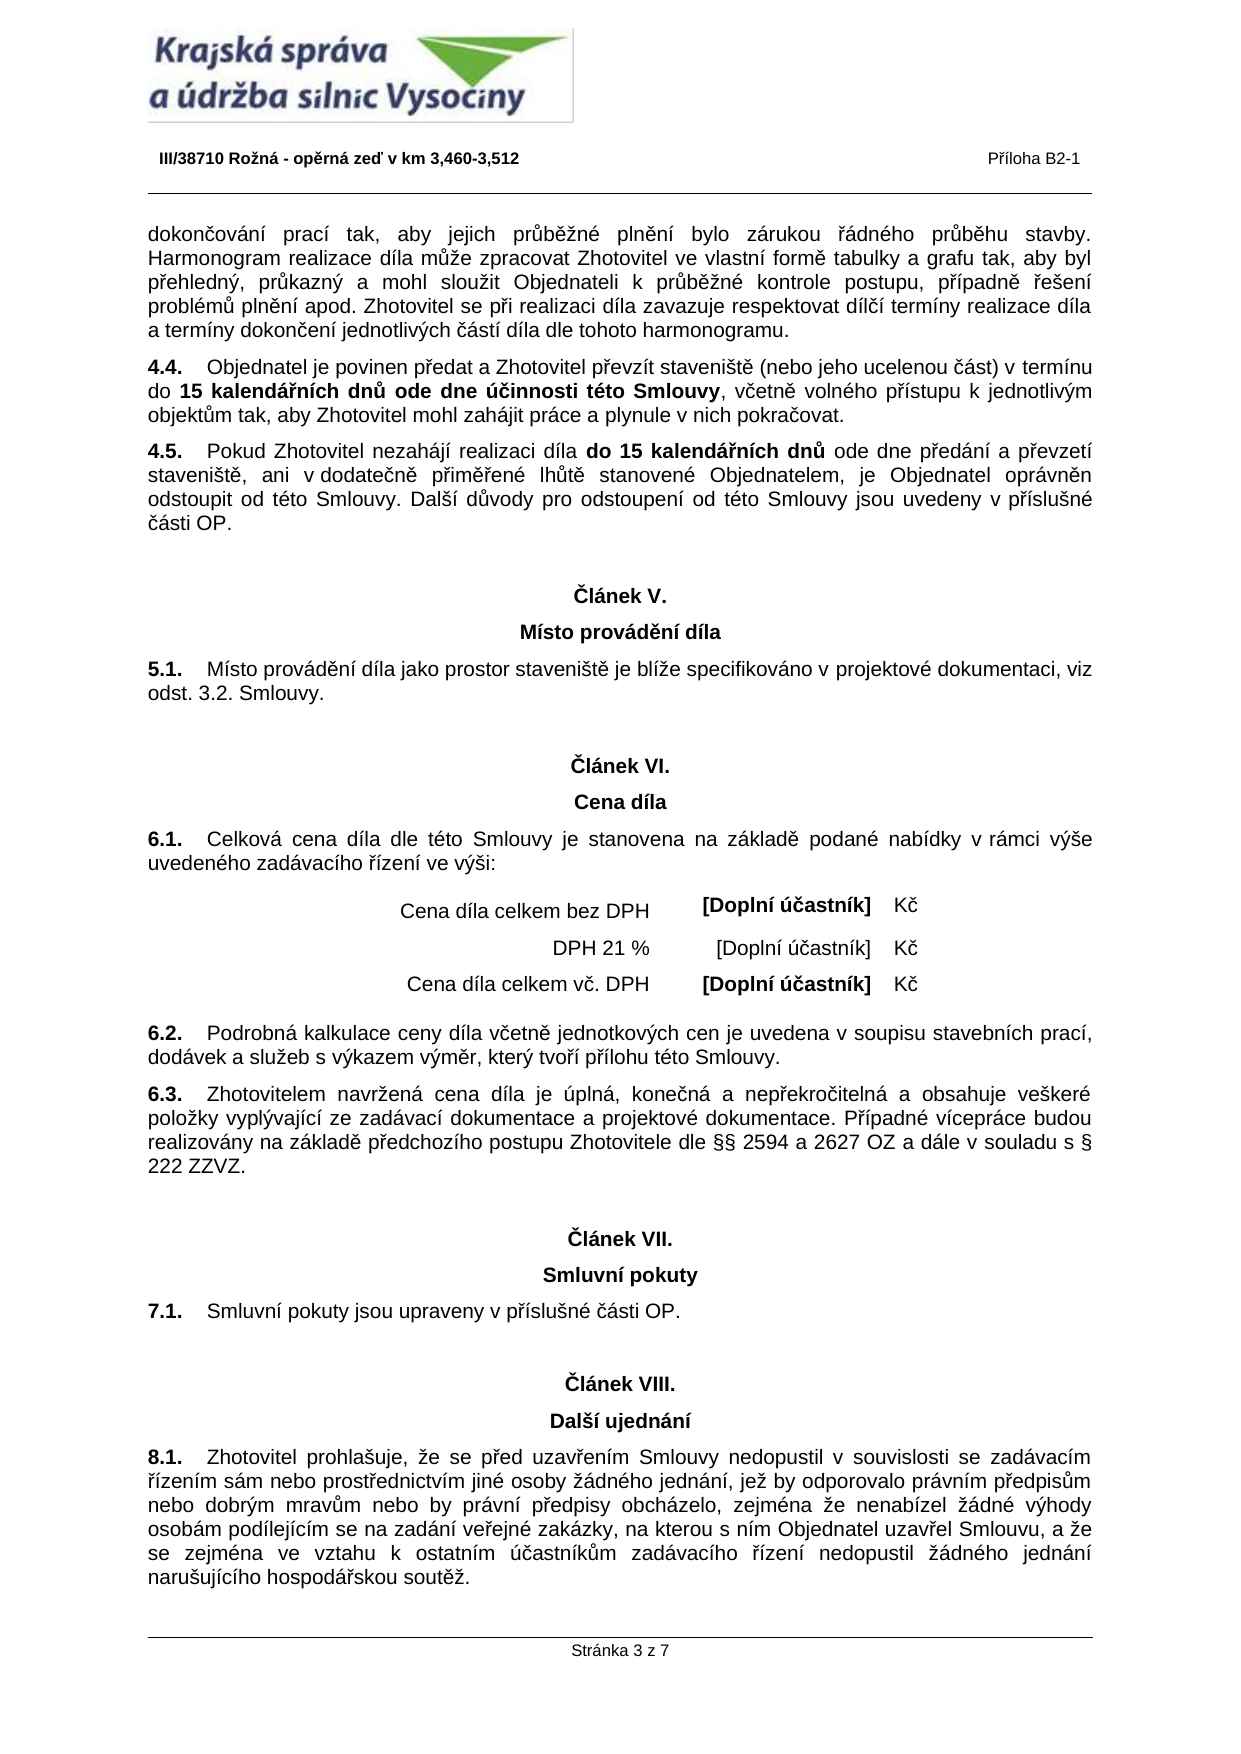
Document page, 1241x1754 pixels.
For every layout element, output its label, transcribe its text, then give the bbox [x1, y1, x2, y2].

subtitle Místo provádění díla [148, 620, 1093, 644]
subtitle Další ujednání [148, 1409, 1093, 1433]
list Celková cena díla dle této Smlouvy je stanovena na základě podané nabídky v rámci výše uvedeného zadávacího řízení ve výši: [148, 826, 1093, 874]
table_header Cena díla celkem bez DPH [189, 887, 661, 929]
text Článek VI. [148, 753, 1093, 777]
subtitle Článek VII. [148, 1226, 1093, 1250]
list Místo provádění díla jako prostor staveniště je blíže specifikováno v projektové dokumentaci, viz odst. 3.2. Smlouvy. [148, 657, 1093, 704]
subtitle Cena díla [148, 790, 1093, 814]
list Zhotovitel prohlašuje, že se před uzavřením Smlouvy nedopustil v souvislosti se zadávacím řízením sám nebo prostřednictvím jiné osoby žádného jednání, jež by odporovalo právním předpisům nebo dobrým mravům nebo by právní předpisy obcházelo, zejména že nenabízel žádné výhody osobám podílejícím se na zadání veřejné zakázky, na kterou s ním Objednatel uzavřel Smlouvu, a že se zejména ve vztahu k ostatním účastníkům zadávacího řízení nedopustil žádného jednání narušujícího hospodářskou soutěž. [148, 1445, 1093, 1589]
subtitle Smluvní pokuty [148, 1263, 1093, 1287]
table_cell DPH 21 % [189, 930, 661, 966]
picture [147, 28, 574, 124]
list Pokud Zhotovitel nezahájí realizaci díla do 15 kalendářních dnů ode dne předání a převzetí staveniště, ani v dodatečně přiměřené lhůtě stanovené Objednatelem, je Objednatel oprávněn odstoupit od této Smlouvy. Další důvody pro odstoupení od této Smlouvy jsou uvedeny v příslušné části OP. [148, 439, 1093, 535]
table_header [Doplní účastník] [661, 887, 882, 929]
list Zhotovitelem navržená cena díla je úplná, konečná a nepřekročitelná a obsahuje veškeré položky vyplývající ze zadávací dokumentace a projektové dokumentace. Případné vícepráce budou realizovány na základě předchozího postupu Zhotovitele dle §§ 2594 a 2627 OZ a dále v souladu s § 222 ZZVZ. [148, 1082, 1093, 1177]
list Podrobná kalkulace ceny díla včetně jednotkových cen je uvedena v soupisu stavebních prací, dodávek a služeb s výkazem výměr, který tvoří přílohu této Smlouvy. [148, 1021, 1093, 1069]
list Objednatel je povinen předat a Zhotovitel převzít staveniště (nebo jeho ucelenou část) v termínu do 15 kalendářních dnů ode dne účinnosti této Smlouvy, včetně volného přístupu k jednotlivým objektům tak, aby Zhotovitel mohl zahájit práce a plynule v nich pokračovat. [148, 354, 1093, 426]
table_cell [Doplní účastník] [661, 930, 882, 966]
table_cell Kč [882, 966, 1059, 1009]
subtitle Článek VIII. [148, 1372, 1093, 1396]
table_cell Kč [882, 930, 1059, 966]
table_header Kč [882, 887, 1059, 929]
table_cell [Doplní účastník] [661, 966, 882, 1009]
subtitle Článek V. [148, 584, 1093, 608]
list Smluvní pokuty jsou upraveny v příslušné části OP. [148, 1299, 1093, 1323]
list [148, 222, 1093, 342]
table_cell Cena díla celkem vč. DPH [189, 966, 661, 1009]
